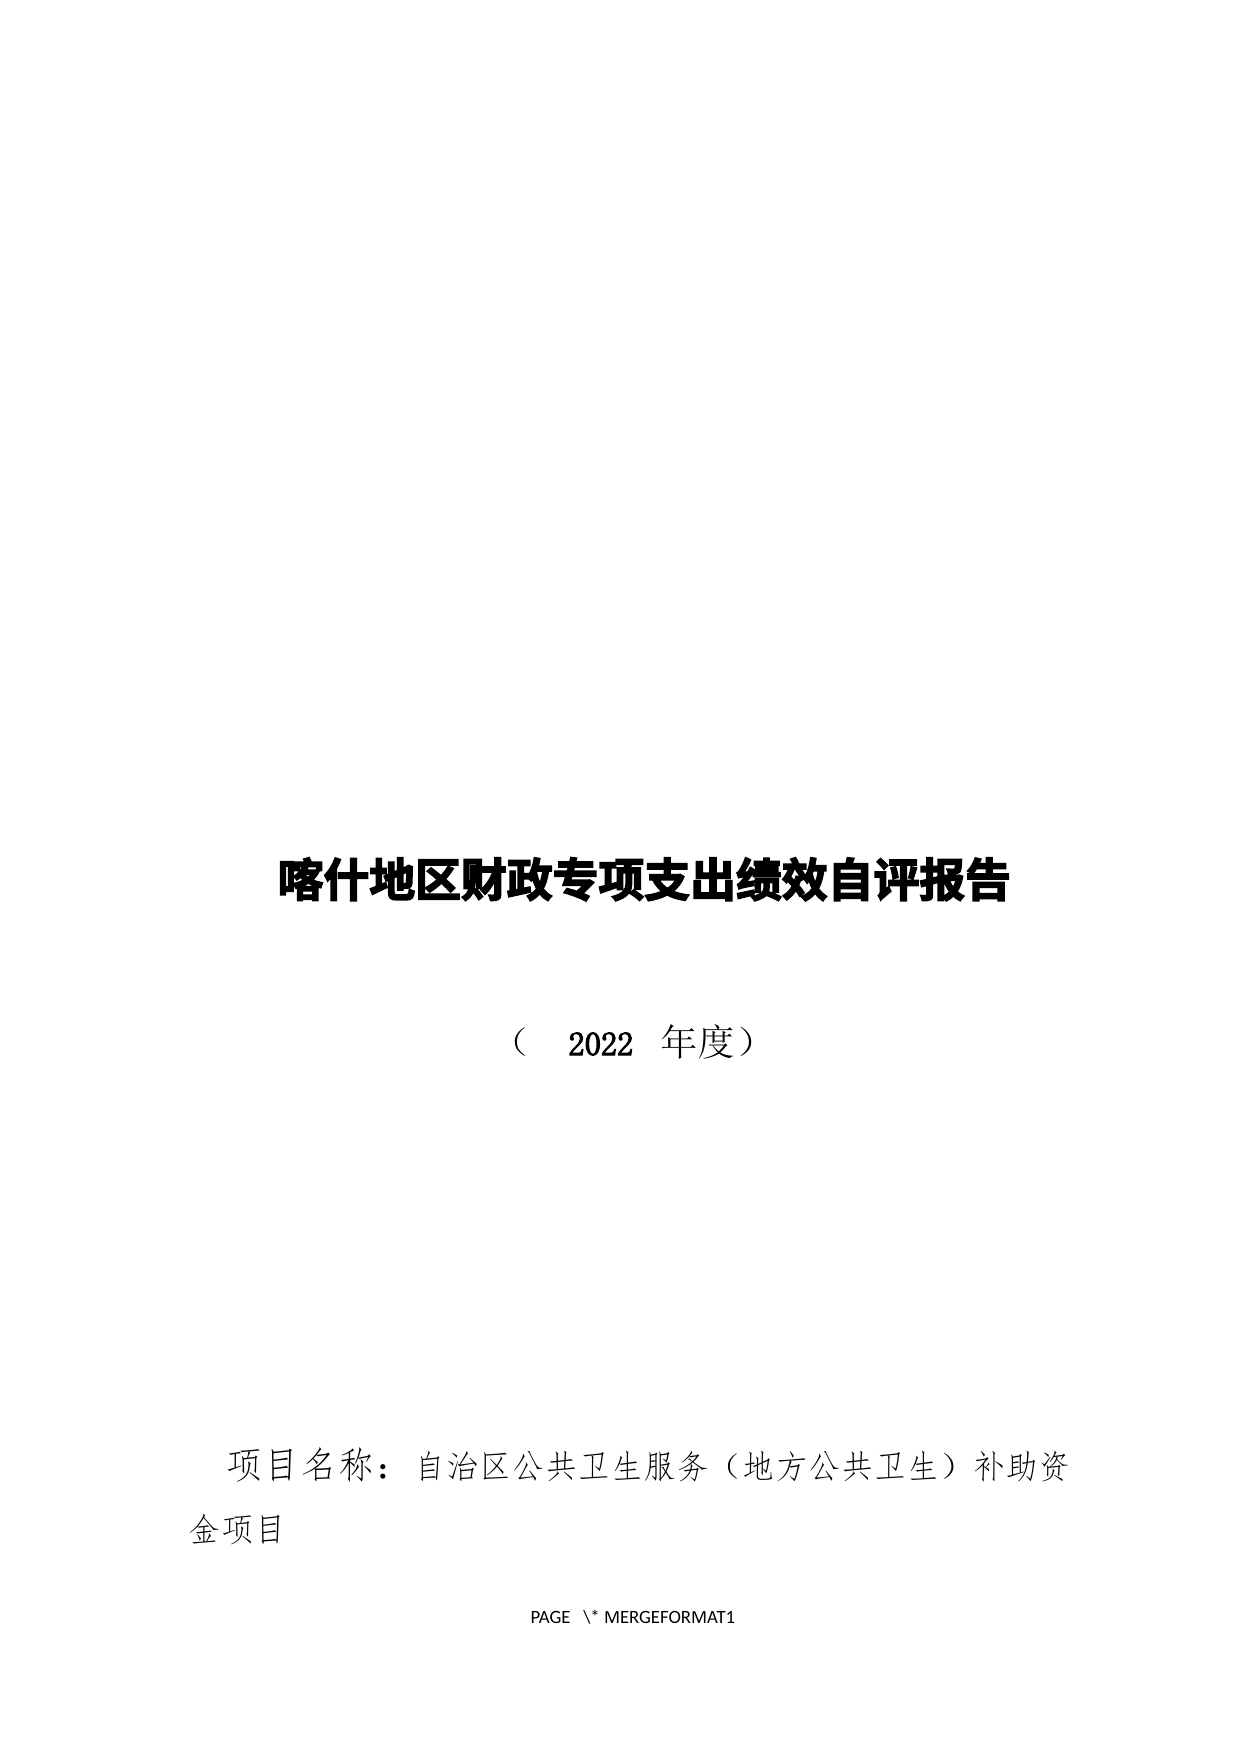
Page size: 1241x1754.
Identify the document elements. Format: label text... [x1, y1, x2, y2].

text 项目名称：自治区公共卫生服务（地方公共卫生）补助资金项目 [187, 1429, 1078, 1559]
text 喀什地区财政专项支出绩效自评报告 [187, 844, 1078, 909]
text （ 2022 年度） [187, 1007, 1078, 1072]
